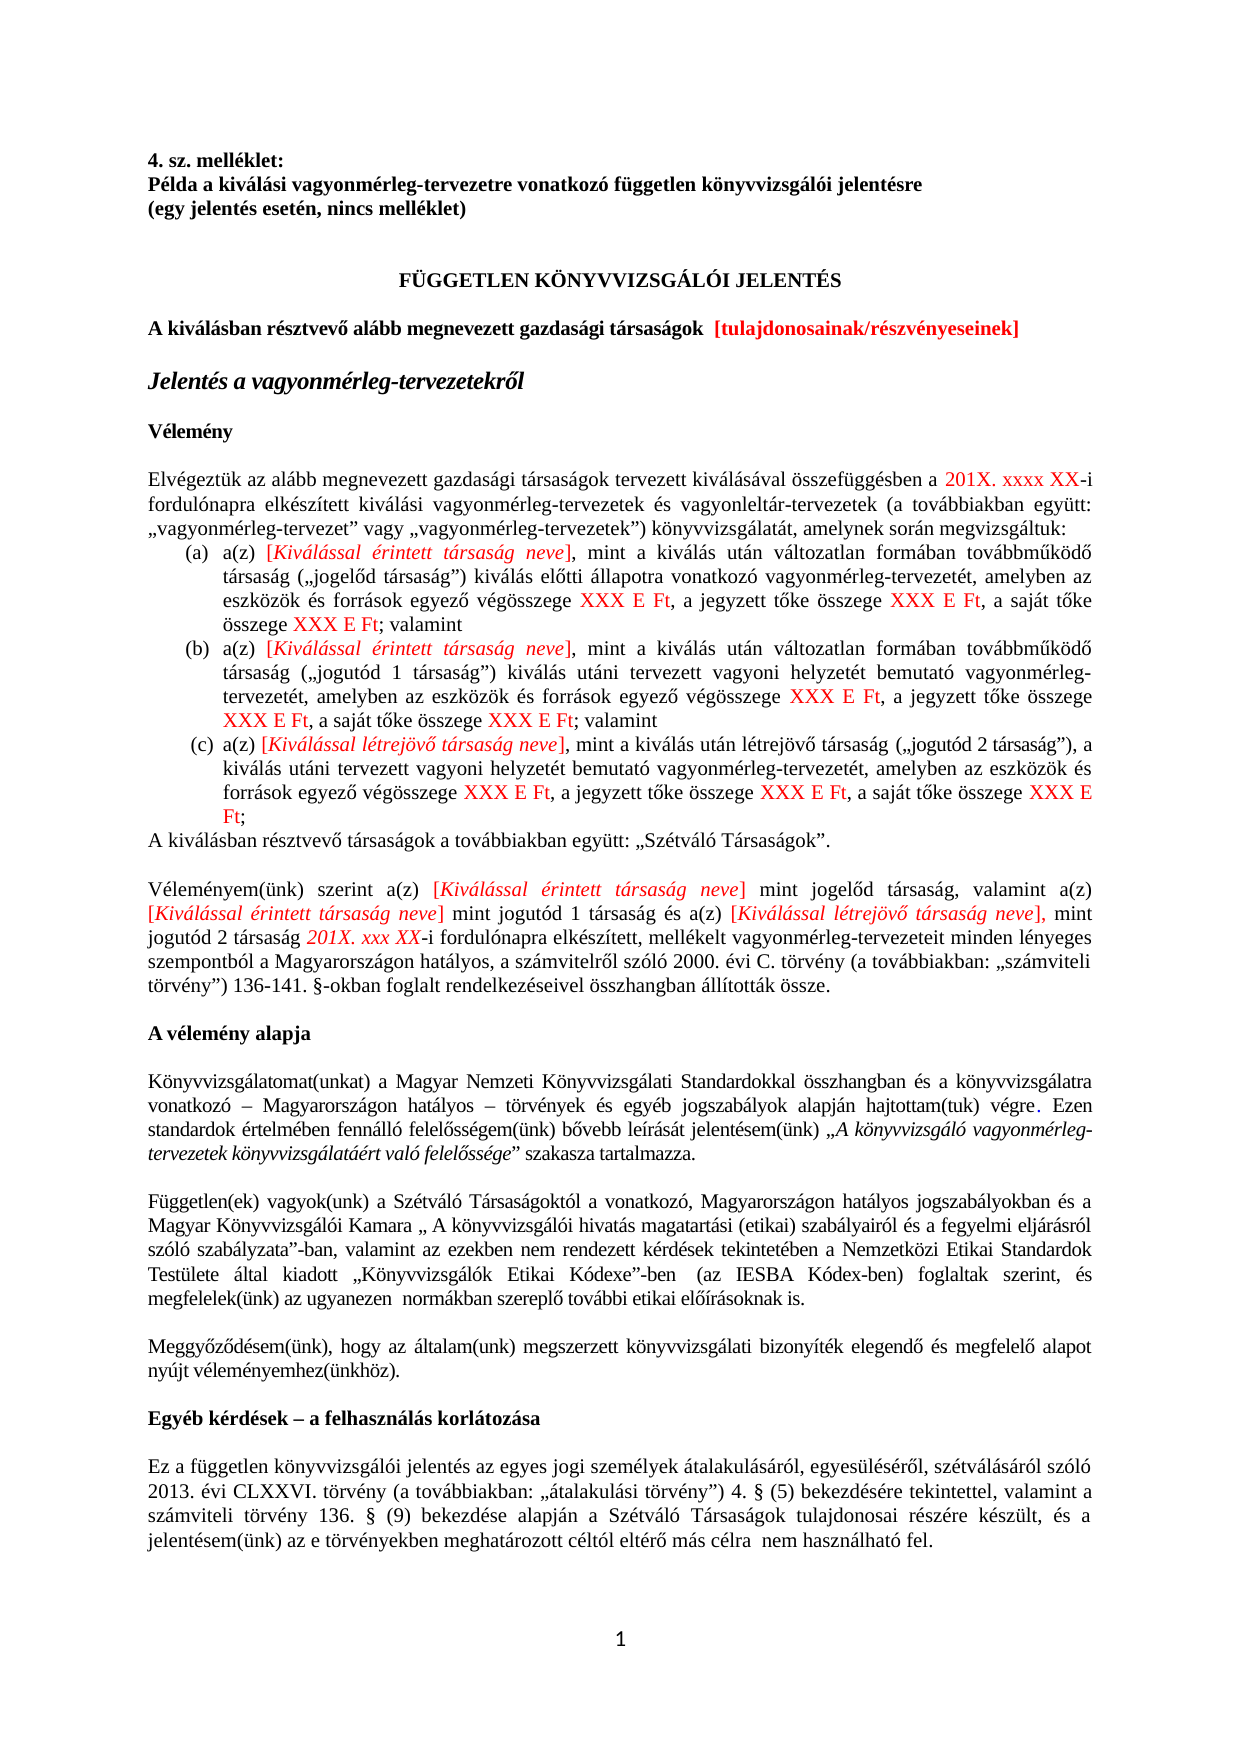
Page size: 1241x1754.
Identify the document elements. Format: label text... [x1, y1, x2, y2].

text Egyéb kérdések – a felhasználás korlátozása [148, 1406, 1093, 1430]
subtitle (egy jelentés esetén, nincs melléklet) [148, 196, 1093, 220]
text Vélemény [148, 419, 1093, 443]
text Független(ek) vagyok(unk) a Szétváló Társaságoktól a vonatkozó, Magyarországon hatályos jogszabályokban és a Magyar Könyvvizsgálói Kamara „ A könyvvizsgálói hivatás magatartási (etikai) szabályairól és a fegyelmi eljárásról szóló szabályzata”-ban, valamint az ezekben nem rendezett kérdések tekintetében a Nemzetközi Etikai Standardok Testülete által kiadott „Könyvvizsgálók Etikai Kódexe”-ben (az IESBA Kódex-ben) foglaltak szerint, és megfelelek(ünk) az ugyanezen normákban szereplő további etikai előírásoknak is. [148, 1189, 1093, 1309]
subtitle Példa a kiválási vagyonmérleg-tervezetre vonatkozó független könyvvizsgálói jelentésre [148, 172, 1093, 196]
text Elvégeztük az alább megnevezett gazdasági társaságok tervezett kiválásával összefüggésben a 201X. xxxx XX-i fordulónapra elkészített kiválási vagyonmérleg-tervezetek és vagyonleltár-tervezetek (a továbbiakban együtt: „vagyonmérleg-tervezet” vagy „vagyonmérleg-tervezetek”) könyvvizsgálatát, amelynek során megvizsgáltuk: [148, 467, 1093, 539]
text (b) a(z) [Kiválással érintett társaság neve], mint a kiválás után változatlan formában továbbműködő társaság („jogutód 1 társaság”) kiválás utáni tervezett vagyoni helyzetét bemutató vagyonmérleg-tervezetét, amelyben az eszközök és források egyező végösszege XXX E Ft, a jegyzett tőke összege XXX E Ft, a saját tőke összege XXX E Ft; valamint [185, 636, 1093, 732]
text (c) a(z) [Kiválással létrejövő társaság neve], mint a kiválás után létrejövő társaság („jogutód 2 társaság”), a kiválás utáni tervezett vagyoni helyzetét bemutató vagyonmérleg-tervezetét, amelyben az eszközök és források egyező végösszege XXX E Ft, a jegyzett tőke összege XXX E Ft, a saját tőke összege XXX E Ft; [185, 732, 1093, 828]
text Könyvvizsgálatomat(unkat) a Magyar Nemzeti Könyvvizsgálati Standardokkal összhangban és a könyvvizsgálatra vonatkozó – Magyarországon hatályos – törvények és egyéb jogszabályok alapján hajtottam(tuk) végre. Ezen standardok értelmében fennálló felelősségem(ünk) bővebb leírását jelentésem(ünk) „A könyvvizsgáló vagyonmérleg-tervezetek könyvvizsgálatáért való felelőssége” szakasza tartalmazza. [148, 1069, 1093, 1165]
text FÜGGETLEN KÖNYVVIZSGÁLÓI JELENTÉS [148, 268, 1093, 292]
text A kiválásban résztvevő alább megnevezett gazdasági társaságok [tulajdonosainak/részvényeseinek] [148, 316, 1093, 340]
text (a) a(z) [Kiválással érintett társaság neve], mint a kiválás után változatlan formában továbbműködő társaság („jogelőd társaság”) kiválás előtti állapotra vonatkozó vagyonmérleg-tervezetét, amelyben az eszközök és források egyező végösszege XXX E Ft, a jegyzett tőke összege XXX E Ft, a saját tőke összege XXX E Ft; valamint [185, 539, 1093, 636]
text Meggyőződésem(ünk), hogy az általam(unk) megszerzett könyvvizsgálati bizonyíték elegendő és megfelelő alapot nyújt véleményemhez(ünkhöz). [148, 1334, 1093, 1382]
text Jelentés a vagyonmérleg-tervezetekről [148, 366, 1093, 395]
text A kiválásban résztvevő társaságok a továbbiakban együtt: „Szétváló Társaságok”. [148, 828, 1093, 852]
text A vélemény alapja [148, 1021, 1093, 1045]
text Ez a független könyvvizsgálói jelentés az egyes jogi személyek átalakulásáról, egyesüléséről, szétválásáról szóló 2013. évi CLXXVI. törvény (a továbbiakban: „átalakulási törvény”) 4. § (5) bekezdésére tekintettel, valamint a számviteli törvény 136. § (9) bekezdése alapján a Szétváló Társaságok tulajdonosai részére készült, és a jelentésem(ünk) az e törvényekben meghatározott céltól eltérő más célra nem használható fel. [148, 1454, 1093, 1552]
subtitle 4. sz. melléklet: [148, 148, 1093, 172]
text Véleményem(ünk) szerint a(z) [Kiválással érintett társaság neve] mint jogelőd társaság, valamint a(z) [Kiválással érintett társaság neve] mint jogutód 1 társaság és a(z) [Kiválással létrejövő társaság neve], mint jogutód 2 társaság 201X. xxx XX-i fordulónapra elkészített, mellékelt vagyonmérleg-tervezeteit minden lényeges szempontból a Magyarországon hatályos, a számvitelről szóló 2000. évi C. törvény (a továbbiakban: „számviteli törvény”) 136-141. §-okban foglalt rendelkezéseivel összhangban állították össze. [148, 876, 1093, 997]
